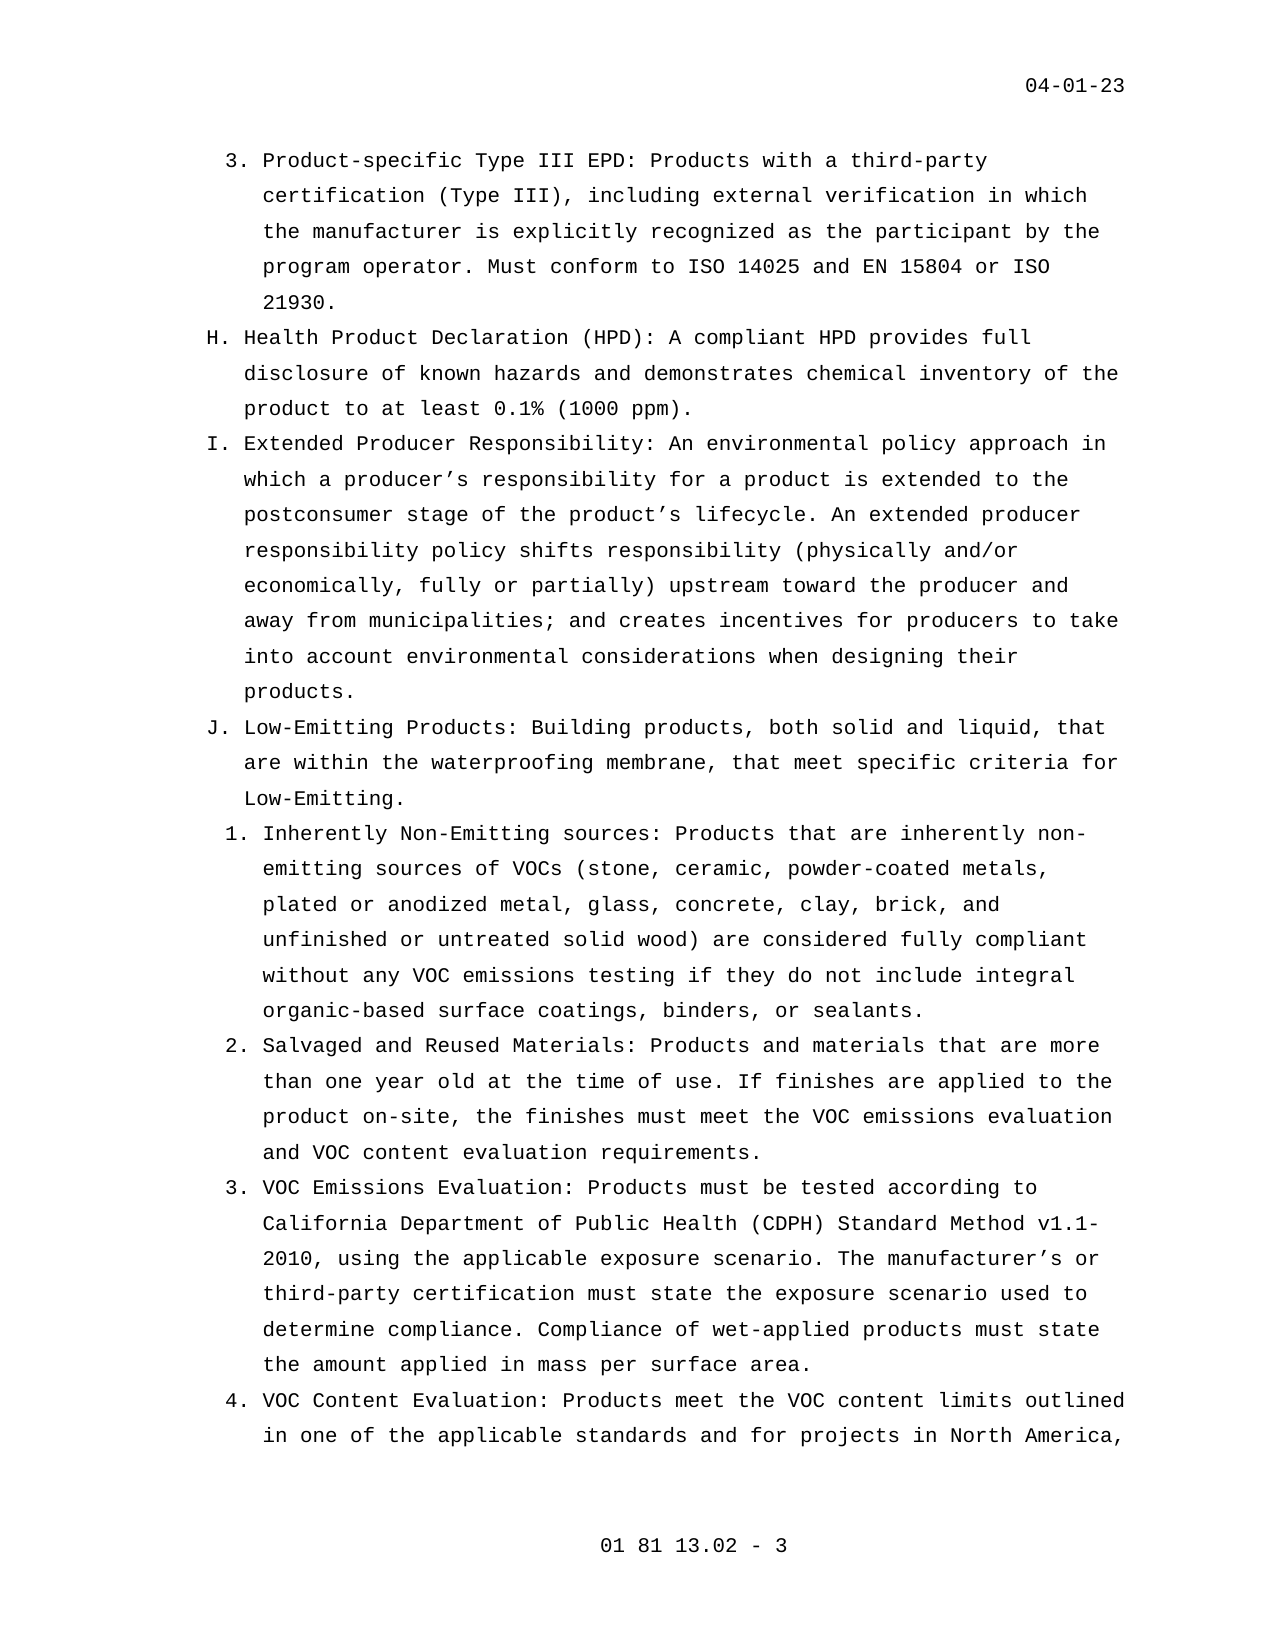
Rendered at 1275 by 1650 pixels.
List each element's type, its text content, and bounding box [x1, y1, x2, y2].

text Inherently Non-Emitting sources: Products that are inherently non-emitting sources of VOCs (stone, ceramic, powder-coated metals, plated or anodized metal, glass, concrete, clay, brick, and unfinished or untreated solid wood) are considered fully compliant without any VOC emissions testing if they do not include integral organic-based surface coatings, binders, or sealants. [225, 823, 1125, 1024]
text Product-specific Type III EPD: Products with a third-party certification (Type III), including external verification in which the manufacturer is explicitly recognized as the participant by the program operator. Must conform to ISO 14025 and EN 15804 or ISO 21930. [225, 150, 1125, 315]
text Low-Emitting Products: Building products, both solid and liquid, that are within the waterproofing membrane, that meet specific criteria for Low-Emitting. [206, 717, 1125, 811]
text Extended Producer Responsibility: An environmental policy approach in which a producer’s responsibility for a product is extended to the postconsumer stage of the product’s lifecycle. An extended producer responsibility policy shifts responsibility (physically and/or economically, fully or partially) upstream toward the producer and away from municipalities; and creates incentives for producers to take into account environmental considerations when designing their products. [206, 433, 1125, 705]
text Health Product Declaration (HPD): A compliant HPD provides full disclosure of known hazards and demonstrates chemical inventory of the product to at least 0.1% (1000 ppm). [206, 327, 1125, 422]
text VOC Emissions Evaluation: Products must be tested according to California Department of Public Health (CDPH) Standard Method v1.1-2010, using the applicable exposure scenario. The manufacturer’s or third-party certification must state the exposure scenario used to determine compliance. Compliance of wet-applied products must state the amount applied in mass per surface area. [225, 1177, 1125, 1378]
text Salvaged and Reused Materials: Products and materials that are more than one year old at the time of use. If finishes are applied to the product on-site, the finishes must meet the VOC emissions evaluation and VOC content evaluation requirements. [225, 1035, 1125, 1165]
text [225, 1389, 1125, 1449]
